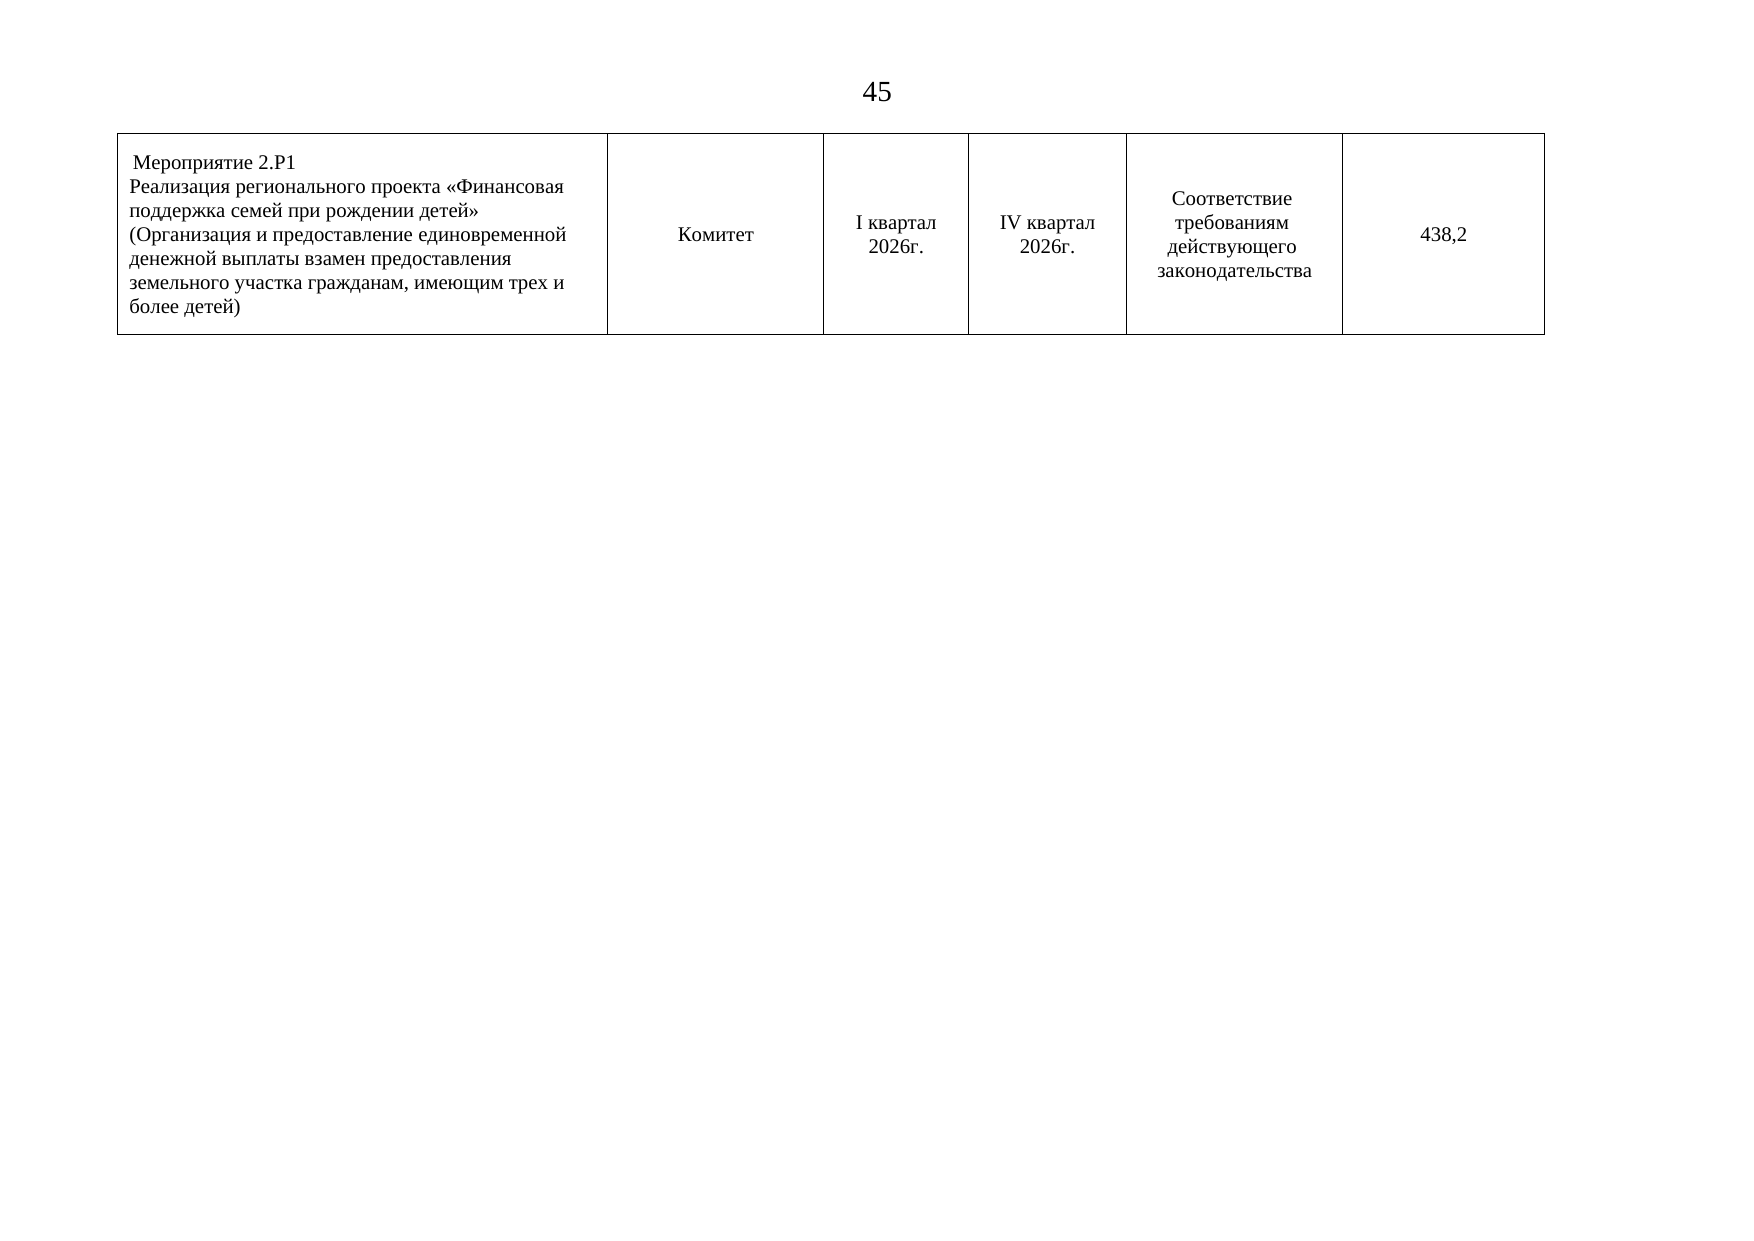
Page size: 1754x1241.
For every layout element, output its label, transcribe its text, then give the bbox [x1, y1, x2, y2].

table_cell I квартал 2026г. [824, 134, 968, 334]
table_cell IV квартал 2026г. [969, 134, 1126, 334]
table_cell Мероприятие 2.Р1 Реализация регионального проекта «Финансовая поддержка семей при рождении детей» (Организация и предоставление единовременной денежной выплаты взамен предоставления земельного участка гражданам, имеющим трех и более детей) [118, 134, 607, 334]
table_cell 438,2 [1343, 134, 1544, 334]
table_cell Комитет [608, 134, 823, 334]
table_cell Соответствие требованиям действующего законодательства [1127, 134, 1342, 334]
